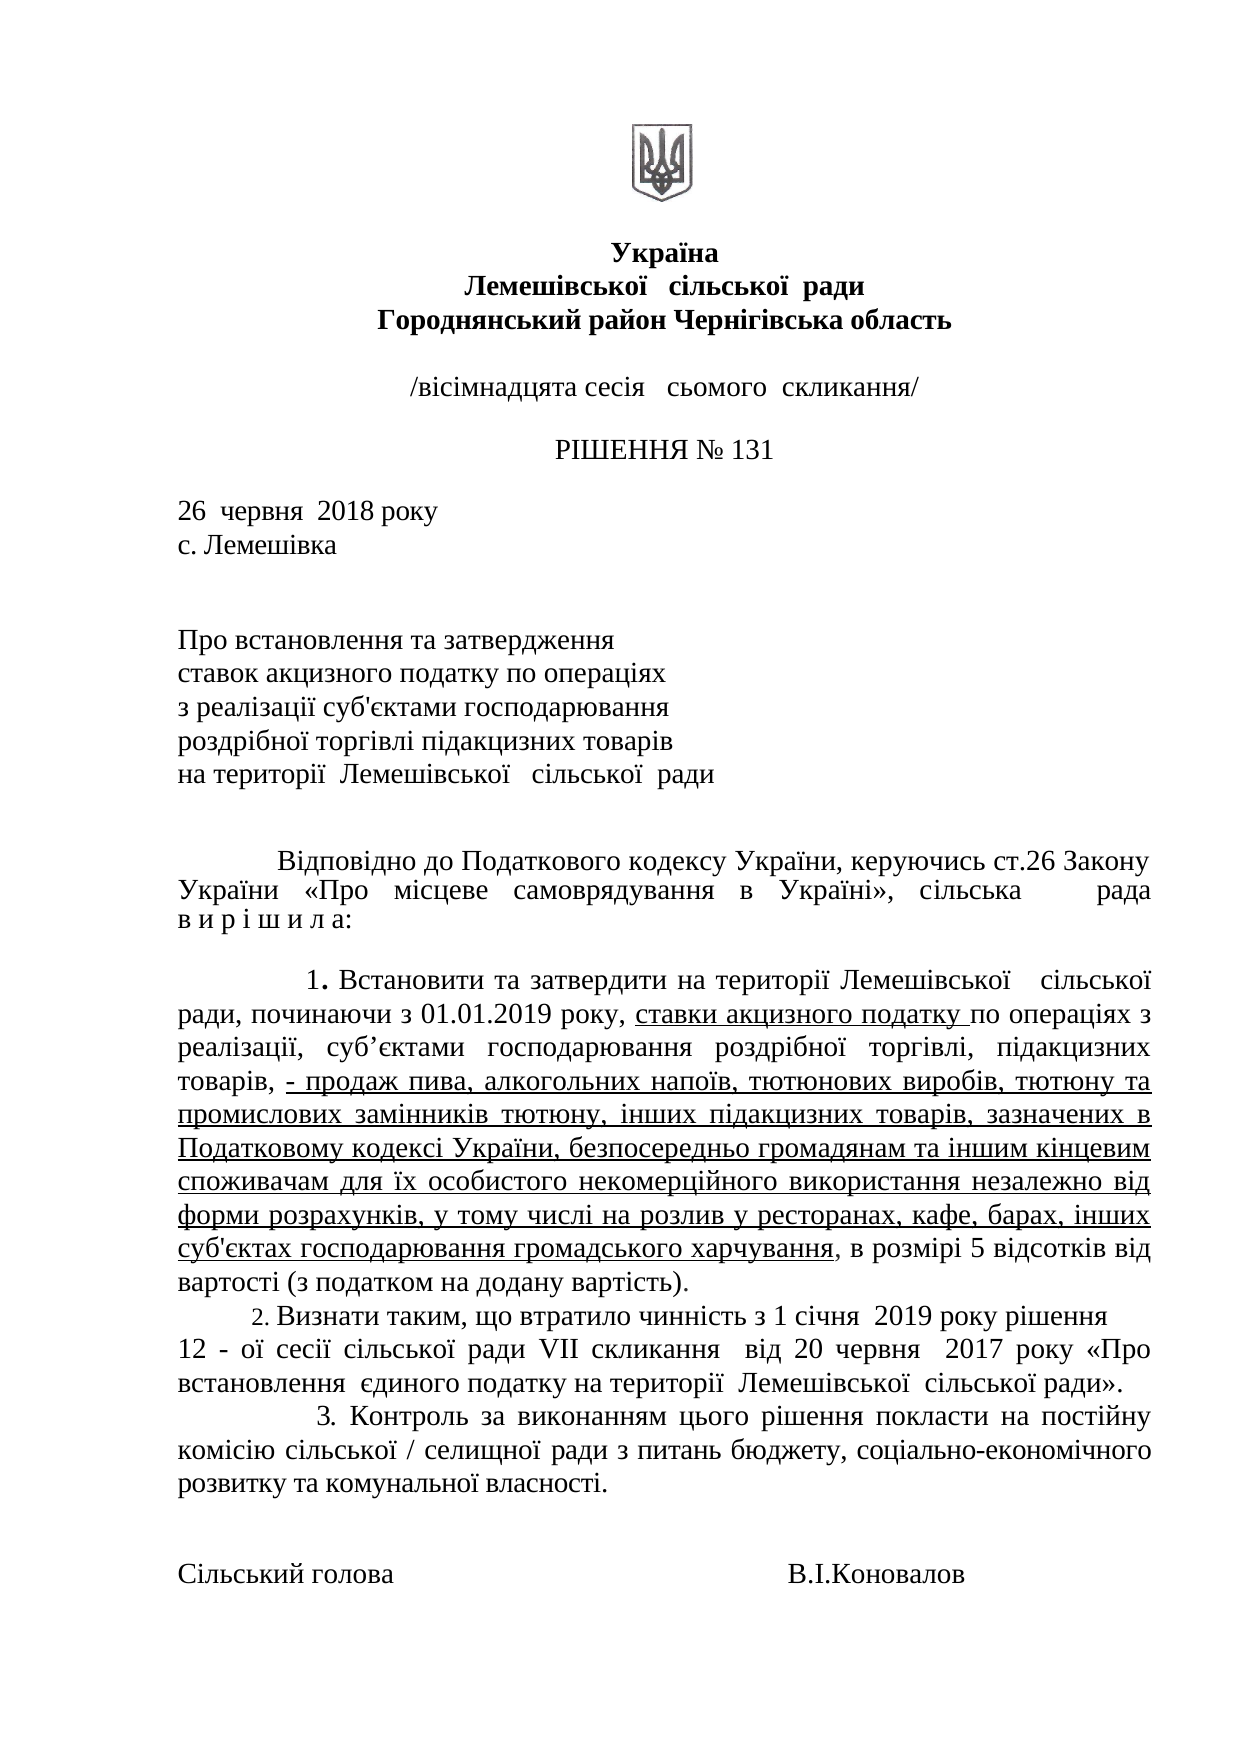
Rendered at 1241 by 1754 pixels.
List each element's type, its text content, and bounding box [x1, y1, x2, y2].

text Сільський голова В.І.Коновалов [177, 1556, 1152, 1589]
text 3. Контроль за виконанням цього рішення покласти на постійну комісію сільської / селищної ради з питань бюджету, соціально-економічного розвитку та комунальної власності. [177, 1398, 1152, 1499]
text Україна Лемешівської сільської ради [177, 235, 1152, 302]
text 1. Встановити та затвердити на території Лемешівської сільської ради, починаючи з 01.01.2019 року, ставки акцизного податку по операціях з реалізації, суб’єктами господарювання роздрібної торгівлі, підакцизних товарів, - продаж пива, алкогольних напоїв, тютюнових виробів, тютюну та промислових замінників тютюну, інших підакцизних товарів, зазначених в Податковому кодексі України, безпосередньо громадянам та іншим кінцевим споживачам для їх особистого некомерційного використання незалежно від форми розрахунків, у тому числі на розлив у ресторанах, кафе, барах, інших суб'єктах господарювання громадського харчування, в розмірі 5 відсотків від вартості (з податком на додану вартість). [177, 1126, 1152, 1298]
text 1. Встановити та затвердити на території Лемешівської сільської ради, починаючи з 01.01.2019 року, ставки акцизного податку по операціях з реалізації, суб’єктами господарювання роздрібної торгівлі, підакцизних товарів, - продаж пива, алкогольних напоїв, тютюнових виробів, тютюну та промислових замінників тютюну, інших підакцизних товарів, зазначених в Податковому кодексі України, безпосередньо громадянам та іншим кінцевим споживачам для їх особистого некомерційного використання незалежно від форми розрахунків, у тому числі на розлив у ресторанах, кафе, барах, інших суб'єктах господарювання громадського харчування, в розмірі 5 відсотків від вартості (з податком на додану вартість). [177, 962, 1152, 1125]
text 26 червня 2018 року с. Лемешівка [177, 493, 1152, 561]
text РІШЕННЯ № 131 [177, 432, 1152, 465]
text 2. Визнати таким, що втратило чинність з 1 січня 2019 року рішення [177, 1298, 1152, 1331]
text 12 - ої сесії сільської ради VIІ скликання від 20 червня 2017 року «Про встановлення єдиного податку на території Лемешівської сільської ради». [177, 1331, 1152, 1398]
text /вісімнадцята сесія сьомого скликання/ [177, 369, 1152, 402]
text Про встановлення та затвердження ставок акцизного податку по операціях з реалізації суб'єктами господарювання роздрібної торгівлі підакцизних товарів на території Лемешівської сільської ради [177, 588, 1152, 790]
text Відповідно до Податкового кодексу України, керуючись ст.26 Закону України «Про місцеве самоврядування в Україні», сільська рада в и р і ш и л а: [177, 847, 1152, 934]
picture [632, 124, 693, 202]
text Городнянський район Чернігівська область [177, 302, 1152, 335]
